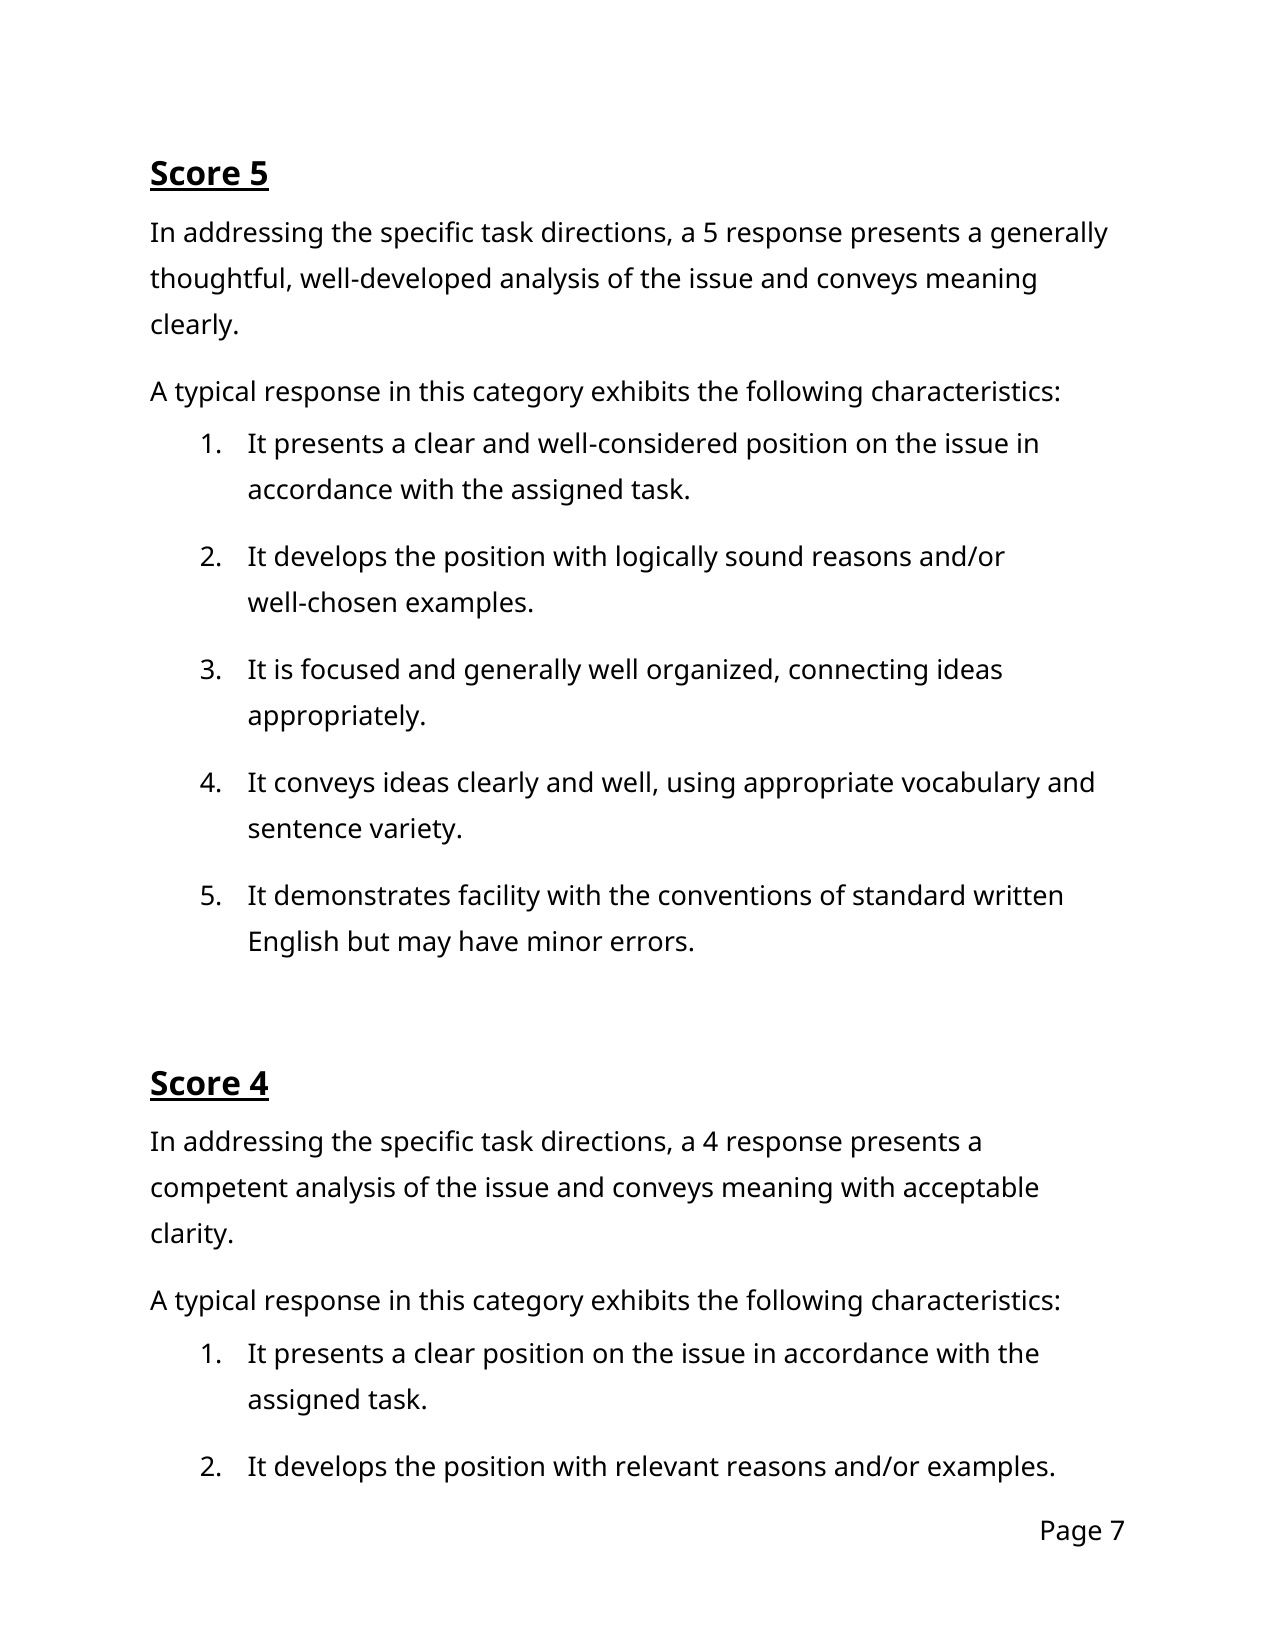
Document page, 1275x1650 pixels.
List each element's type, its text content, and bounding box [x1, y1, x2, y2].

list It demonstrates facility with the conventions of standard written English but may have minor errors. [199, 876, 1125, 959]
list It conveys ideas clearly and well, using appropriate vocabulary and sentence variety. [199, 763, 1125, 846]
list It presents a clear and well-considered position on the issue in accordance with the assigned task. [199, 424, 1125, 507]
subtitle Score 5 [150, 150, 1125, 195]
text In addressing the specific task directions, a 5 response presents a generally thoughtful, well-developed analysis of the issue and conveys meaning clearly. [150, 213, 1125, 342]
subtitle Score 4 [150, 1060, 1125, 1105]
list It is focused and generally well organized, connecting ideas appropriately. [199, 650, 1125, 733]
list It develops the position with logically sound reasons and/or well-chosen examples. [199, 537, 1125, 620]
text A typical response in this category exhibits the following characteristics: [150, 372, 1125, 409]
list It presents a clear position on the issue in accordance with the assigned task. [199, 1334, 1125, 1417]
text In addressing the specific task directions, a 4 response presents a competent analysis of the issue and conveys meaning with acceptable clarity. [150, 1123, 1125, 1252]
text A typical response in this category exhibits the following characteristics: [150, 1282, 1125, 1319]
list It develops the position with relevant reasons and/or examples. [199, 1447, 1125, 1484]
